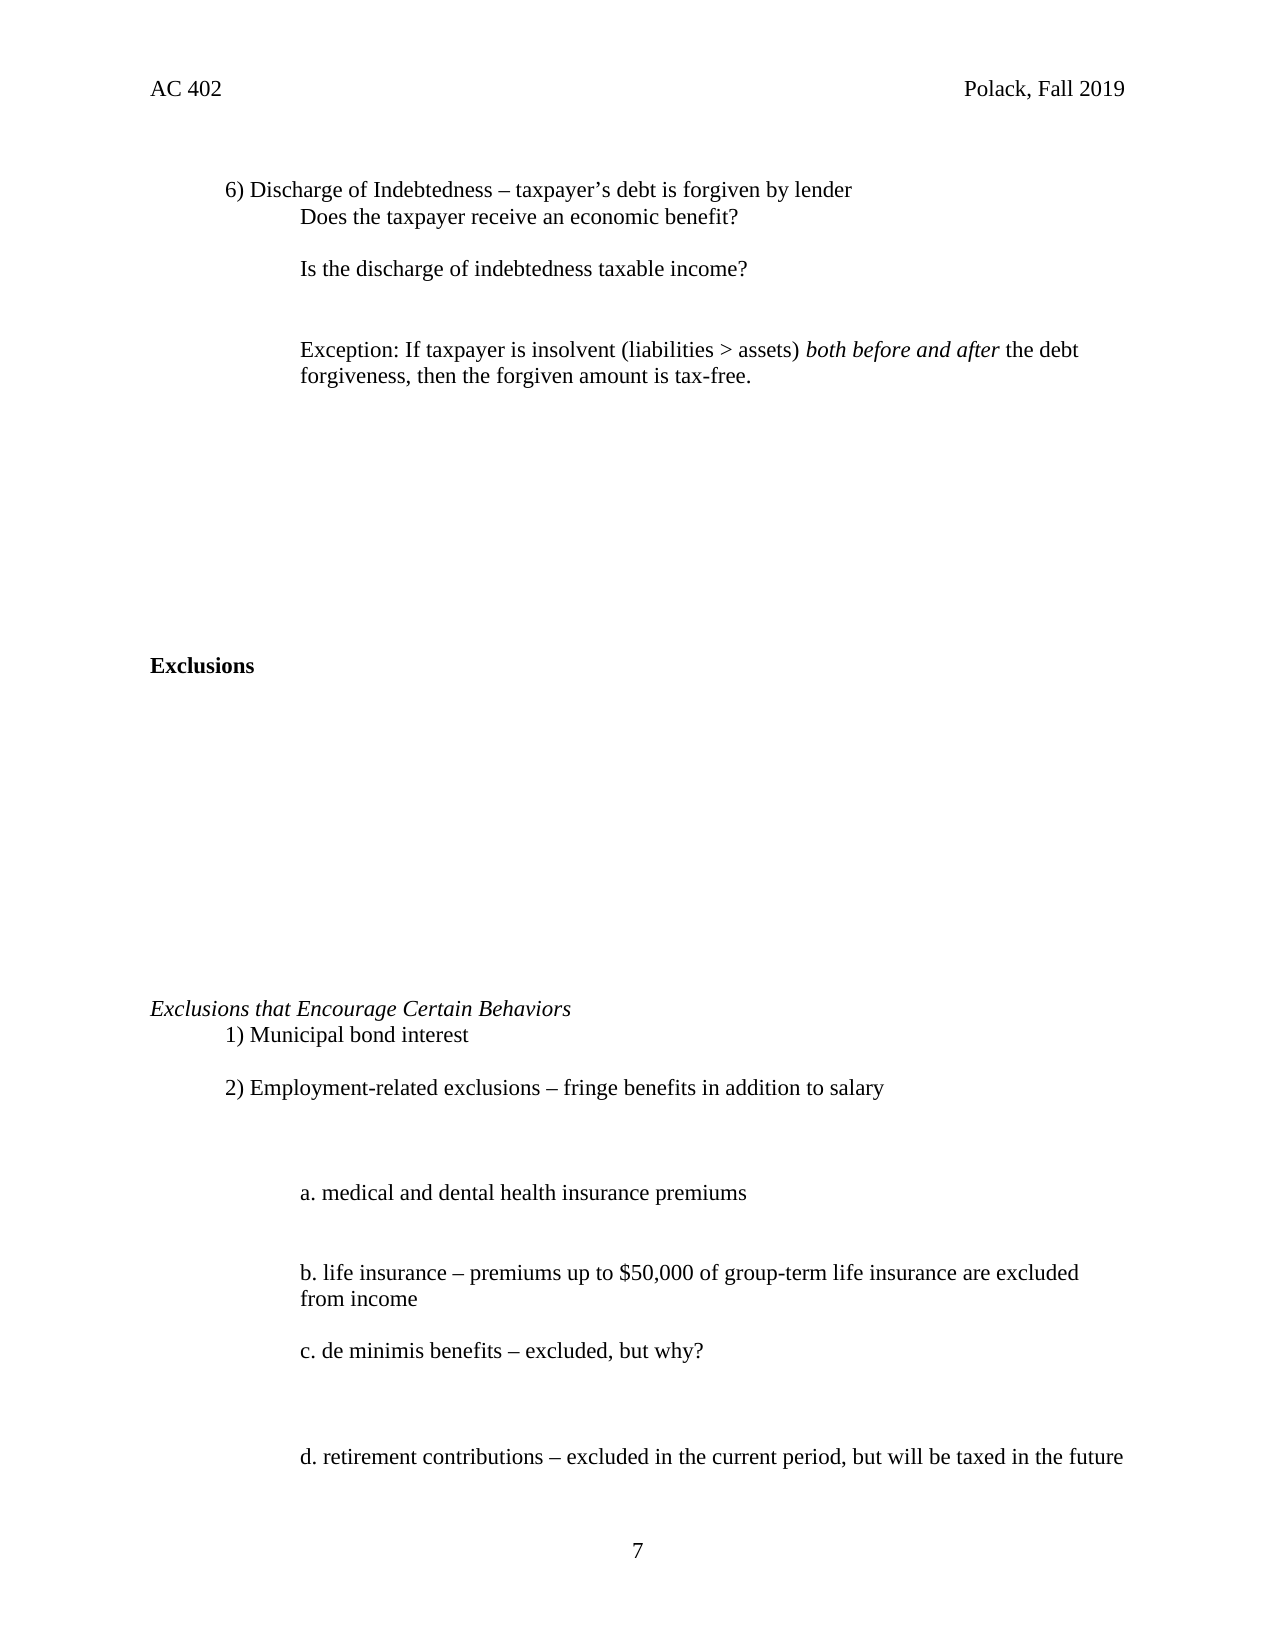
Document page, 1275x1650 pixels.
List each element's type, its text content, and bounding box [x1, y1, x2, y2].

text Exception: If taxpayer is insolvent (liabilities > assets) both before and after the debt forgiveness, then the forgiven amount is tax-free. [150, 336, 1125, 389]
text 6) Discharge of Indebtedness – taxpayer’s debt is forgiven by lender [150, 176, 1125, 203]
text c. de minimis benefits – excluded, but why? [150, 1338, 1125, 1364]
text a. medical and dental health insurance premiums [150, 1179, 1125, 1206]
text 2) Employment-related exclusions – fringe benefits in addition to salary [150, 1074, 1125, 1100]
text Exclusions that Encourage Certain Behaviors [150, 995, 1125, 1021]
text Exclusions [150, 652, 1125, 679]
text 1) Municipal bond interest [150, 1021, 1125, 1048]
text Is the discharge of indebtedness taxable income? [150, 255, 1125, 282]
text b. life insurance – premiums up to $50,000 of group-term life insurance are excluded from income [150, 1258, 1125, 1311]
text Does the taxpayer receive an economic benefit? [150, 203, 1125, 229]
text d. retirement contributions – excluded in the current period, but will be taxed in the future [150, 1443, 1125, 1469]
